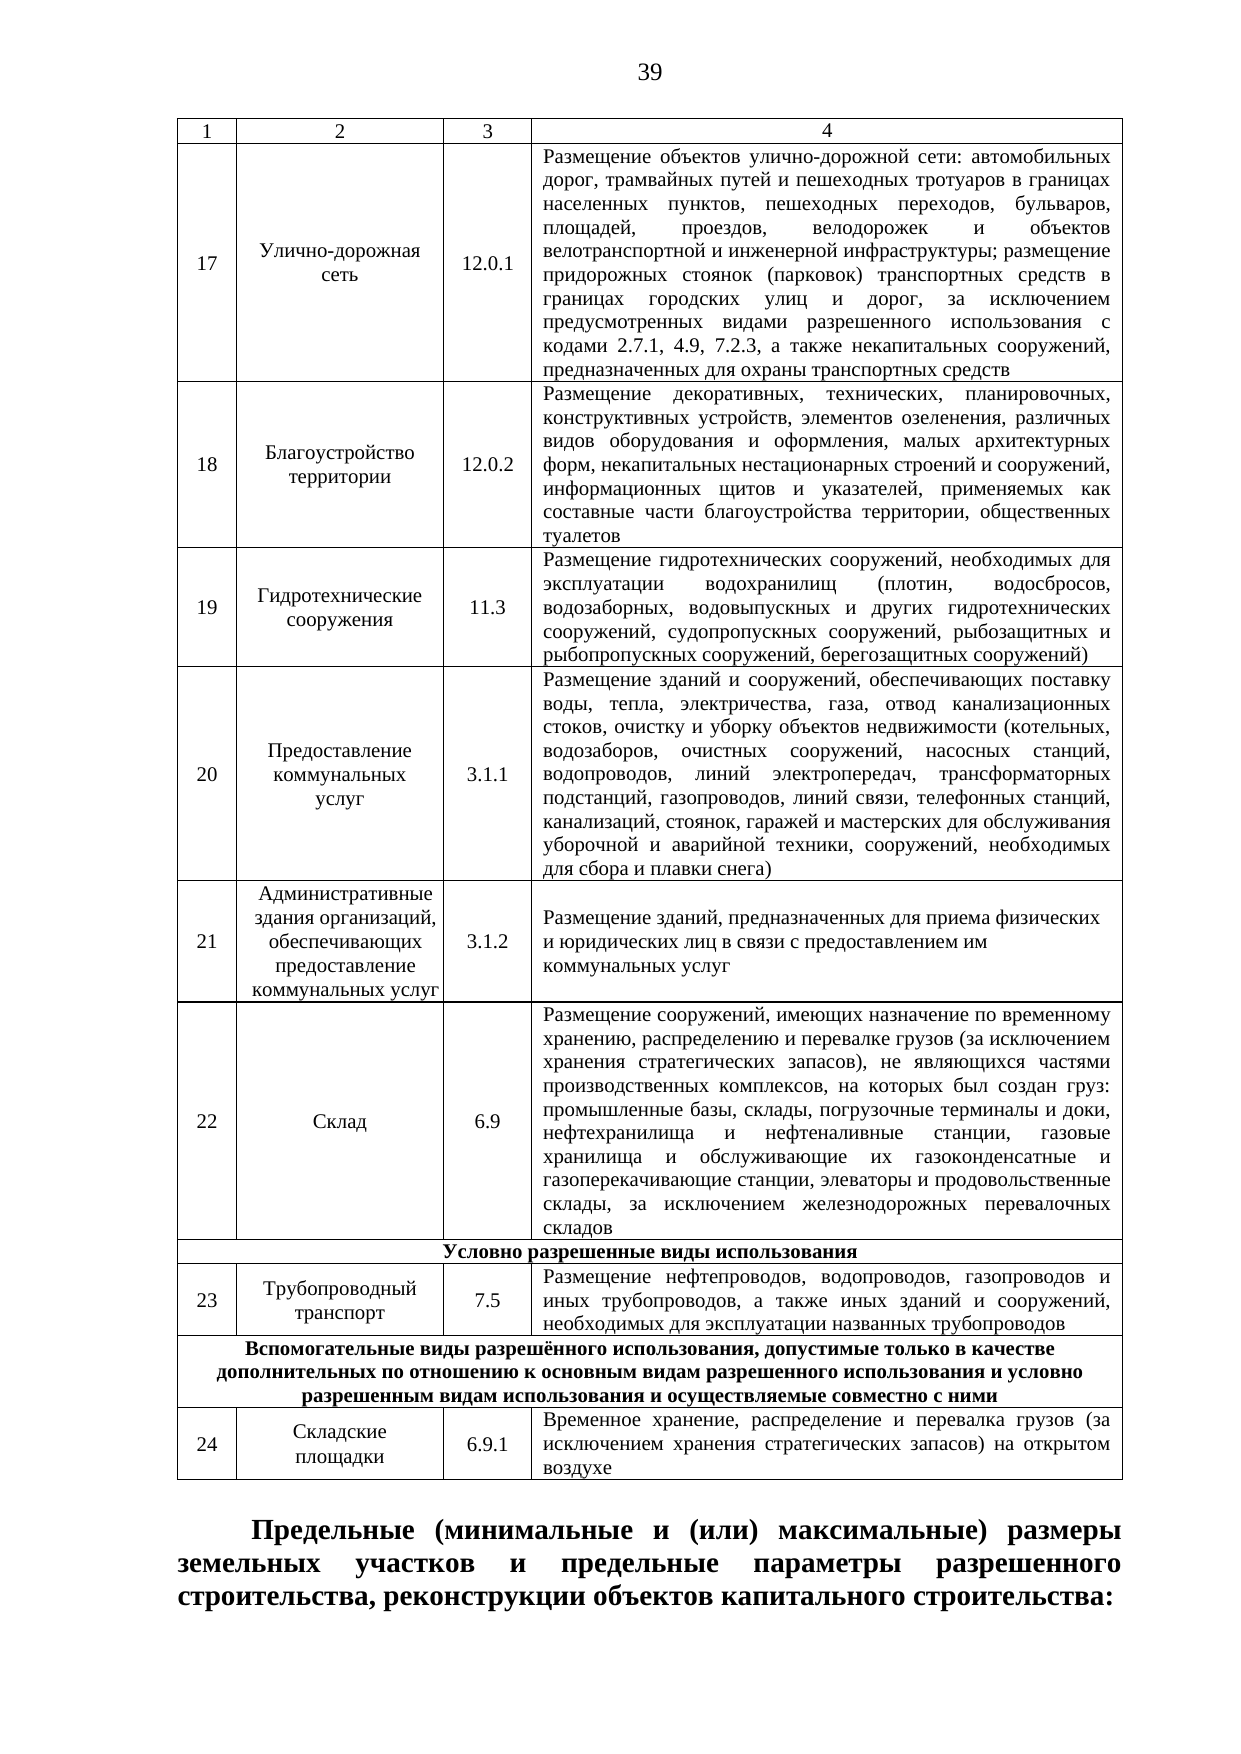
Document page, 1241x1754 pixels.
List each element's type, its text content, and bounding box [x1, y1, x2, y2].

table_cell Административные здания организаций, обеспечивающих предоставление коммунальных услуг [237, 881, 443, 1001]
table_cell 11.3 [444, 548, 531, 666]
table_cell 6.9 [444, 1003, 531, 1239]
table_cell Размещение нефтепроводов, водопроводов, газопроводов и иных трубопроводов, а также иных зданий и сооружений, необходимых для эксплуатации названных трубопроводов [532, 1264, 1122, 1335]
table_cell 3.1.1 [444, 667, 531, 880]
table_cell 20 [178, 667, 236, 880]
table_cell 4 [532, 119, 1122, 143]
table_cell Условно разрешенные виды использования [178, 1240, 1122, 1263]
table_cell 7.5 [444, 1264, 531, 1335]
table_cell Размещение объектов улично-дорожной сети: автомобильных дорог, трамвайных путей и пешеходных тротуаров в границах населенных пунктов, пешеходных переходов, бульваров, площадей, проездов, велодорожек и объектов велотранспортной и инженерной инфраструктуры; размещение придорожных стоянок (парковок) транспортных средств в границах городских улиц и дорог, за исключением предусмотренных видами разрешенного использования с кодами 2.7.1, 4.9, 7.2.3, а также некапитальных сооружений, предназначенных для охраны транспортных средств [532, 144, 1122, 381]
table_cell 17 [178, 144, 236, 381]
table_cell Размещение зданий и сооружений, обеспечивающих поставку воды, тепла, электричества, газа, отвод канализационных стоков, очистку и уборку объектов недвижимости (котельных, водозаборов, очистных сооружений, насосных станций, водопроводов, линий электропередач, трансформаторных подстанций, газопроводов, линий связи, телефонных станций, канализаций, стоянок, гаражей и мастерских для обслуживания уборочной и аварийной техники, сооружений, необходимых для сбора и плавки снега) [532, 667, 1122, 880]
table_cell 6.9.1 [444, 1408, 531, 1479]
table_cell Трубопроводный транспорт [237, 1264, 443, 1335]
table_cell Складские площадки [237, 1408, 443, 1479]
table_cell 21 [178, 881, 236, 1001]
table_cell Размещение зданий, предназначенных для приема физических и юридических лиц в связи с предоставлением им коммунальных услуг [532, 881, 1122, 1001]
table_cell Благоустройство территории [237, 382, 443, 547]
table_cell 18 [178, 382, 236, 547]
table_cell 1 [178, 119, 236, 143]
table_cell 24 [178, 1408, 236, 1479]
table_cell Склад [237, 1003, 443, 1239]
table_cell Вспомогательные виды разрешённого использования, допустимые только в качестве дополнительных по отношению к основным видам разрешенного использования и условно разрешенным видам использования и осуществляемые совместно с ними [178, 1336, 1122, 1407]
table_cell 12.0.2 [444, 382, 531, 547]
table_cell Временное хранение, распределение и перевалка грузов (за исключением хранения стратегических запасов) на открытом воздухе [532, 1408, 1122, 1479]
table_cell 19 [178, 548, 236, 666]
table_cell 2 [237, 119, 443, 143]
table_cell Улично-дорожная сеть [237, 144, 443, 381]
table_cell 23 [178, 1264, 236, 1335]
table_cell 22 [178, 1003, 236, 1239]
table_cell Размещение декоративных, технических, планировочных, конструктивных устройств, элементов озеленения, различных видов оборудования и оформления, малых архитектурных форм, некапитальных нестационарных строений и сооружений, информационных щитов и указателей, применяемых как составные части благоустройства территории, общественных туалетов [532, 382, 1122, 547]
table_cell 3.1.2 [444, 881, 531, 1001]
table_cell 3 [444, 119, 531, 143]
table_cell Предоставление коммунальных услуг [237, 667, 443, 880]
table_cell Размещение гидротехнических сооружений, необходимых для эксплуатации водохранилищ (плотин, водосбросов, водозаборных, водовыпускных и других гидротехнических сооружений, судопропускных сооружений, рыбозащитных и рыбопропускных сооружений, берегозащитных сооружений) [532, 548, 1122, 666]
table_cell Гидротехнические сооружения [237, 548, 443, 666]
table_cell 12.0.1 [444, 144, 531, 381]
table_cell Размещение сооружений, имеющих назначение по временному хранению, распределению и перевалке грузов (за исключением хранения стратегических запасов), не являющихся частями производственных комплексов, на которых был создан груз: промышленные базы, склады, погрузочные терминалы и доки, нефтехранилища и нефтеналивные станции, газовые хранилища и обслуживающие их газоконденсатные и газоперекачивающие станции, элеваторы и продовольственные склады, за исключением железнодорожных перевалочных складов [532, 1003, 1122, 1239]
text Предельные (минимальные и (или) максимальные) размеры земельных участков и предельные параметры разрешенного строительства, реконструкции объектов капитального строительства: [177, 1513, 1122, 1611]
